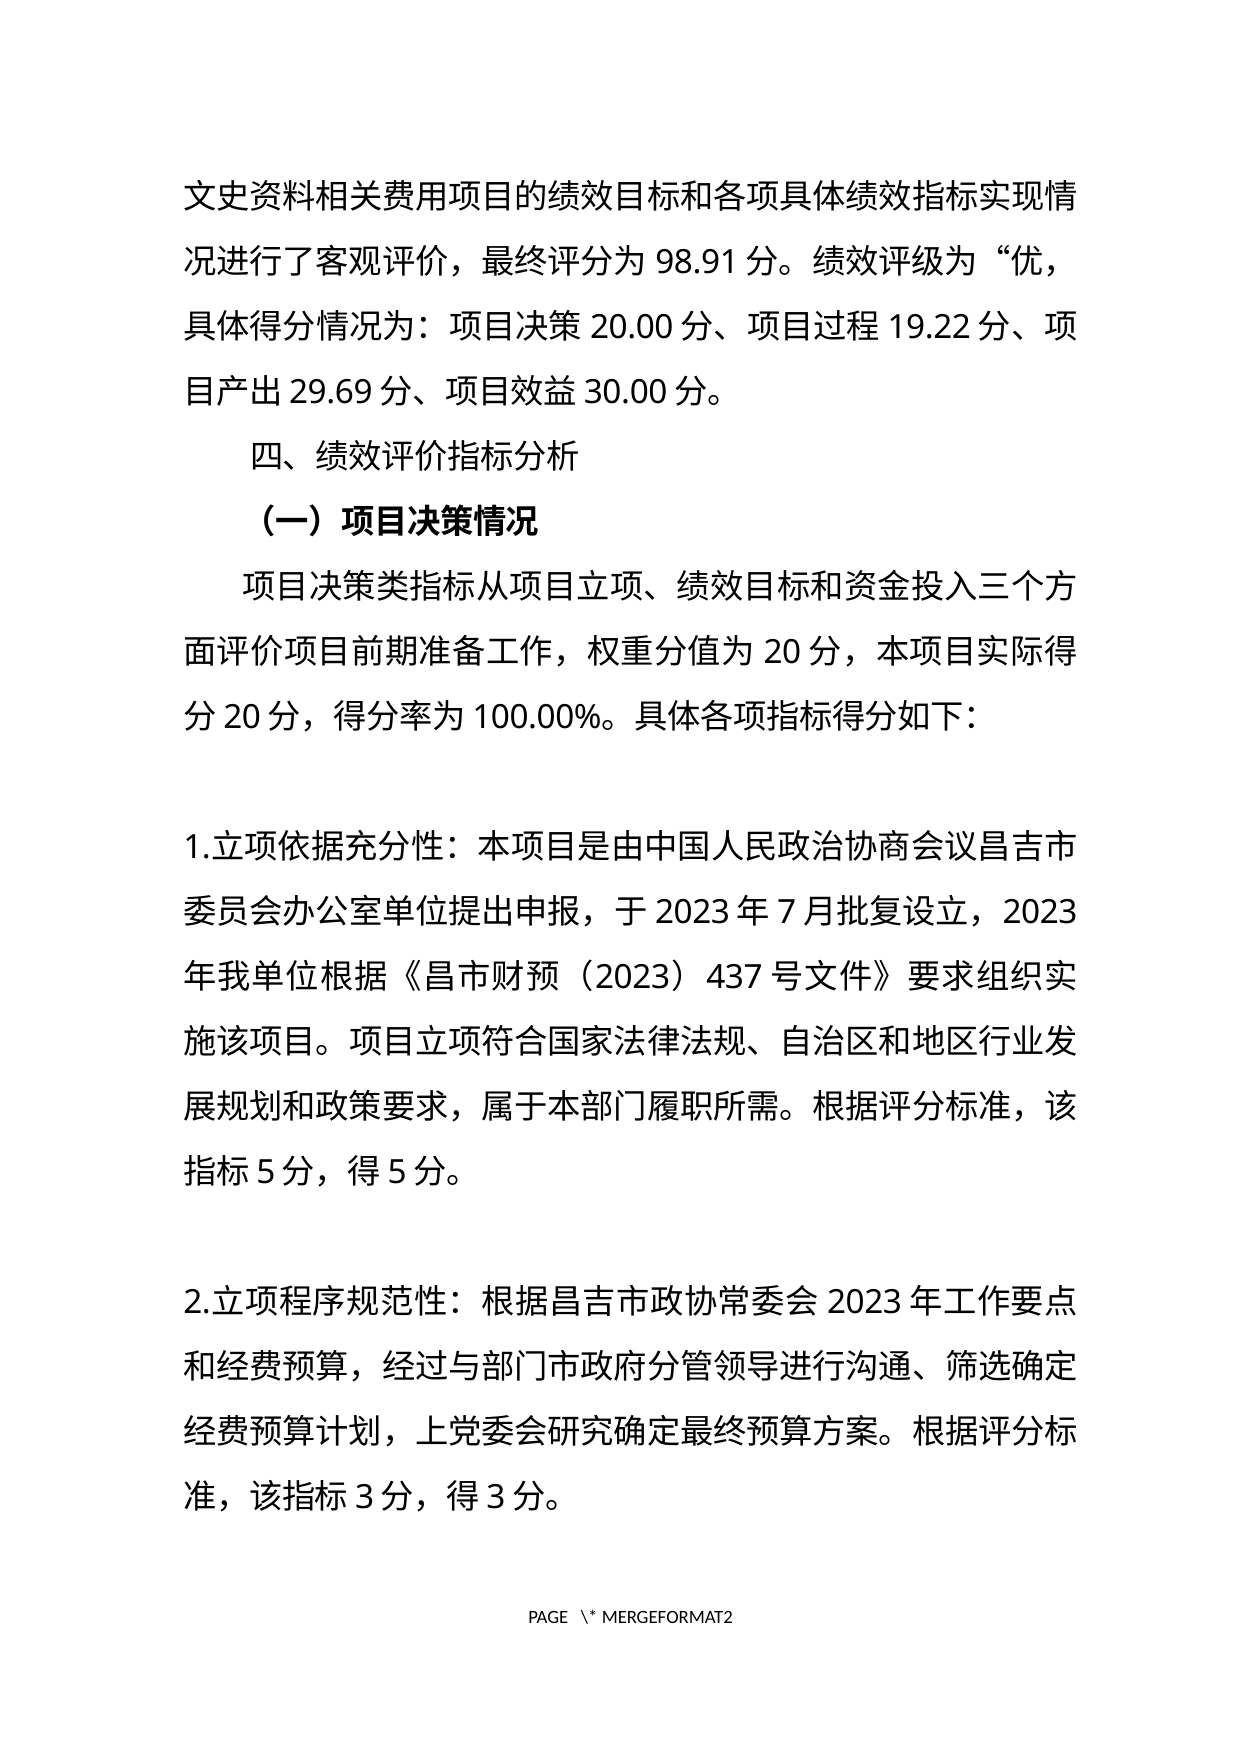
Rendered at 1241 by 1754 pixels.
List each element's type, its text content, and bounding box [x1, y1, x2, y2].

text （一）项目决策情况 [183, 487, 1078, 552]
text 四、绩效评价指标分析 [183, 422, 1078, 487]
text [183, 552, 1078, 1527]
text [183, 162, 1078, 422]
